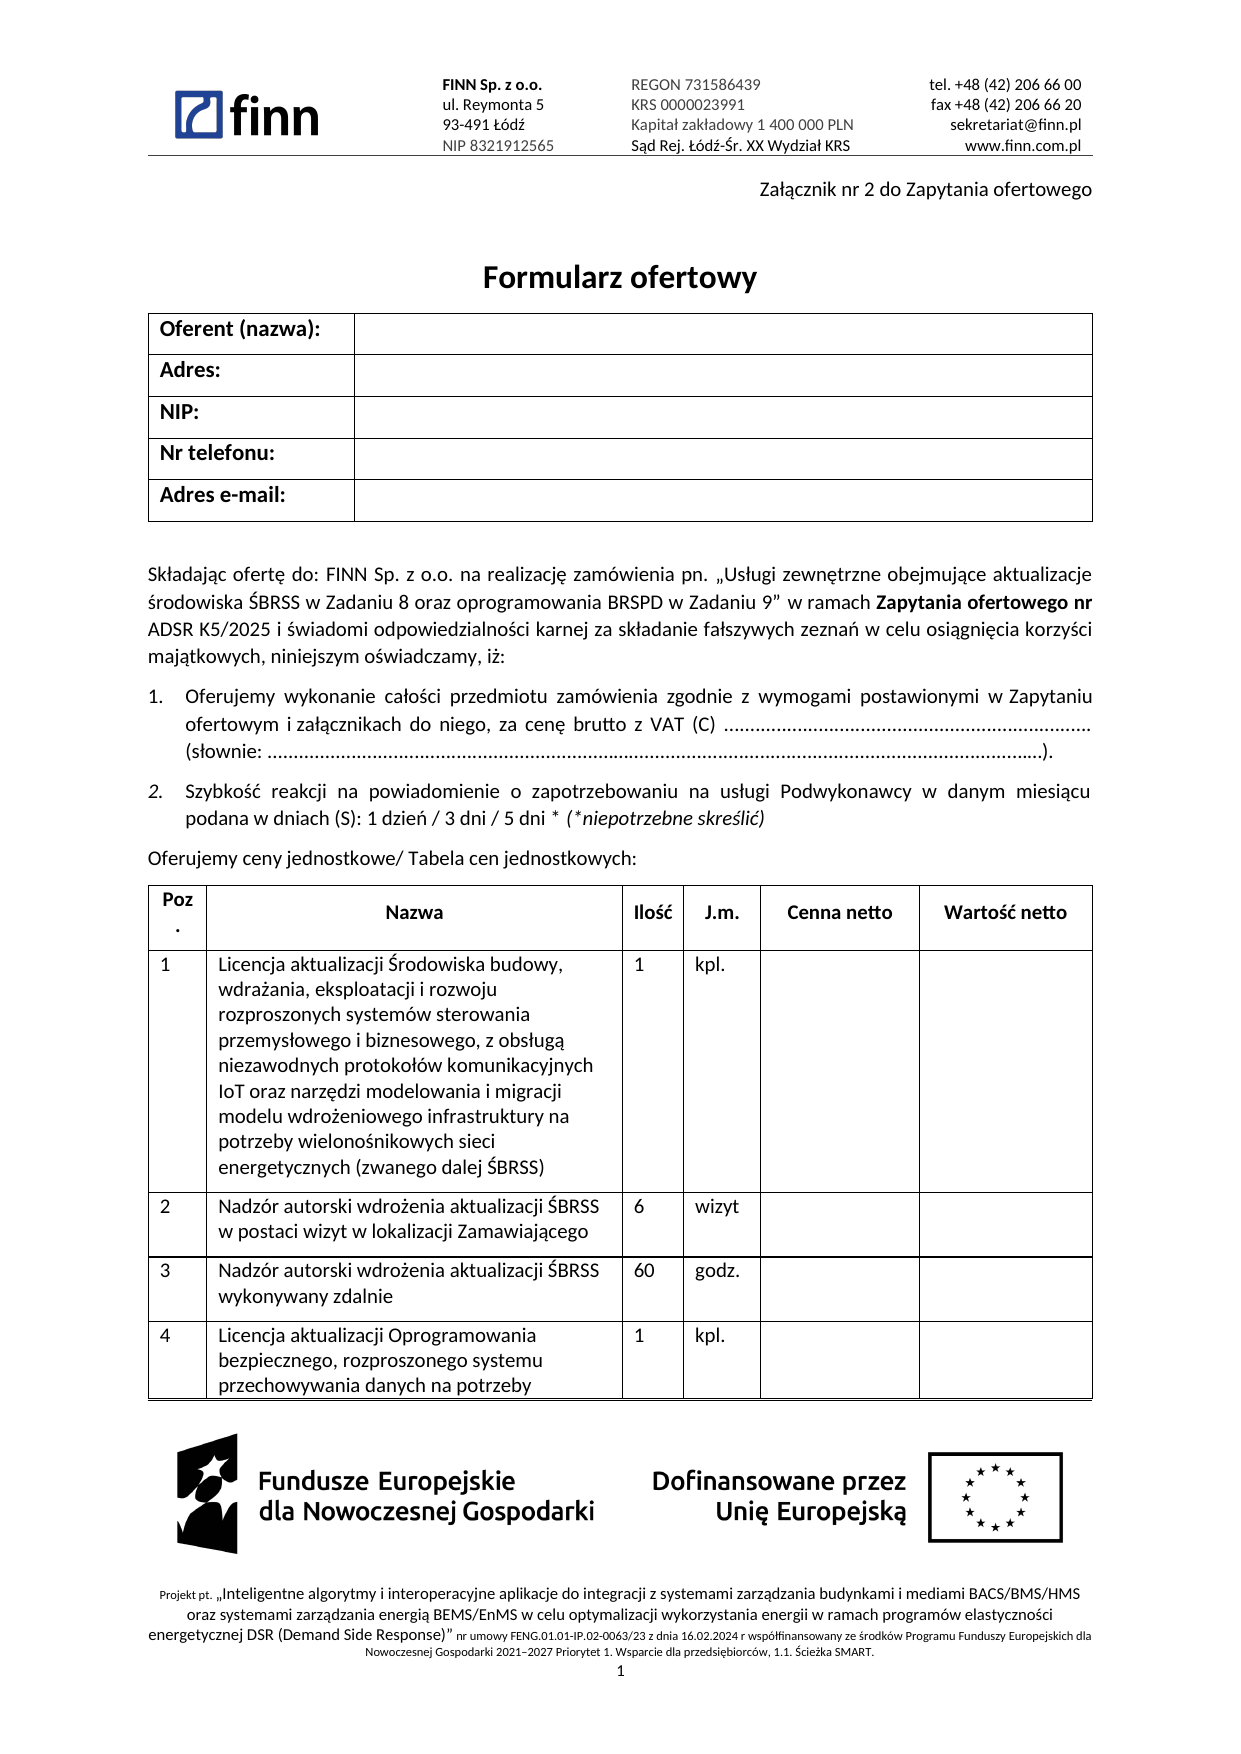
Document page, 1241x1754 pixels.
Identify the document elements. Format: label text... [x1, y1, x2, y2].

table_cell Nadzór autorski wdrożenia aktualizacji ŚBRSS w postaci wizyt w lokalizacji Zamawiającego [207, 1193, 622, 1256]
table_cell NIP: [149, 397, 354, 437]
list Oferujemy wykonanie całości przedmiotu zamówienia zgodnie z wymogami postawionymi w Zapytaniu ofertowym i załącznikach do niego, za cenę brutto z VAT (C) ...................................................................... (słownie: ..................................................................…............................................................................…). [148, 683, 1092, 764]
table_cell 3 [149, 1258, 206, 1321]
table_cell Licencja aktualizacji Środowiska budowy, wdrażania, eksploatacji i rozwoju rozproszonych systemów sterowania przemysłowego i biznesowego, z obsługą niezawodnych protokołów komunikacyjnych IoT oraz narzędzi modelowania i migracji modelu wdrożeniowego infrastruktury na potrzeby wielonośnikowych sieci energetycznych (zwanego dalej ŚBRSS) [207, 951, 622, 1192]
table_cell kpl. [684, 951, 760, 1192]
table_cell 1 [623, 951, 683, 1192]
table_header Ilość [623, 886, 683, 950]
list Szybkość reakcji na powiadomienie o zapotrzebowaniu na usługi Podwykonawcy w danym miesiącu podana w dniach (S): 1 dzień / 3 dni / 5 dni * (*niepotrzebne skreślić) [148, 778, 1092, 831]
table_cell 6 [623, 1193, 683, 1256]
table_header Poz. [149, 886, 206, 950]
table_cell Adres e-mail: [149, 480, 354, 521]
table_cell 60 [623, 1258, 683, 1321]
table_cell [355, 480, 1092, 521]
table_header Oferent (nazwa): [149, 314, 354, 354]
picture [158, 75, 335, 154]
table_cell [920, 1258, 1092, 1321]
table_cell 1 [149, 951, 206, 1192]
text Formularz ofertowy [148, 256, 1092, 297]
picture [147, 1403, 1093, 1584]
table_header [355, 314, 1092, 354]
table_cell [920, 1322, 1092, 1398]
table_cell Nadzór autorski wdrożenia aktualizacji ŚBRSS wykonywany zdalnie [207, 1258, 622, 1321]
table_cell wizyt [684, 1193, 760, 1256]
table_cell [920, 1193, 1092, 1256]
table_cell 1 [623, 1322, 683, 1398]
table_cell [355, 397, 1092, 437]
text Załącznik nr 2 do Zapytania ofertowego [148, 176, 1092, 202]
table_cell 2 [149, 1193, 206, 1256]
table_cell kpl. [684, 1322, 760, 1398]
table_header J.m. [684, 886, 760, 950]
text Składając ofertę do: na realizację zamówienia pn. w ramach Zapytania ofertowego nr i świadomi odpowiedzialności karnej za składanie fałszywych zeznań w celu osiągnięcia korzyści majątkowych, niniejszym oświadczamy, iż: [148, 561, 1092, 669]
table_cell [355, 355, 1092, 396]
table_cell [920, 951, 1092, 1192]
table_cell Adres: [149, 355, 354, 396]
table_cell [761, 951, 919, 1192]
table_cell 4 [149, 1322, 206, 1398]
table_cell [761, 1193, 919, 1256]
table_cell [355, 439, 1092, 479]
table_cell godz. [684, 1258, 760, 1321]
table_cell [761, 1322, 919, 1398]
text Oferujemy ceny jednostkowe/ Tabela cen jednostkowych: [148, 846, 1092, 871]
table_header Wartość netto [920, 886, 1092, 950]
table_header Nazwa [207, 886, 622, 950]
table_header Cenna netto [761, 886, 919, 950]
table_cell Nr telefonu: [149, 439, 354, 479]
table_cell [761, 1258, 919, 1321]
